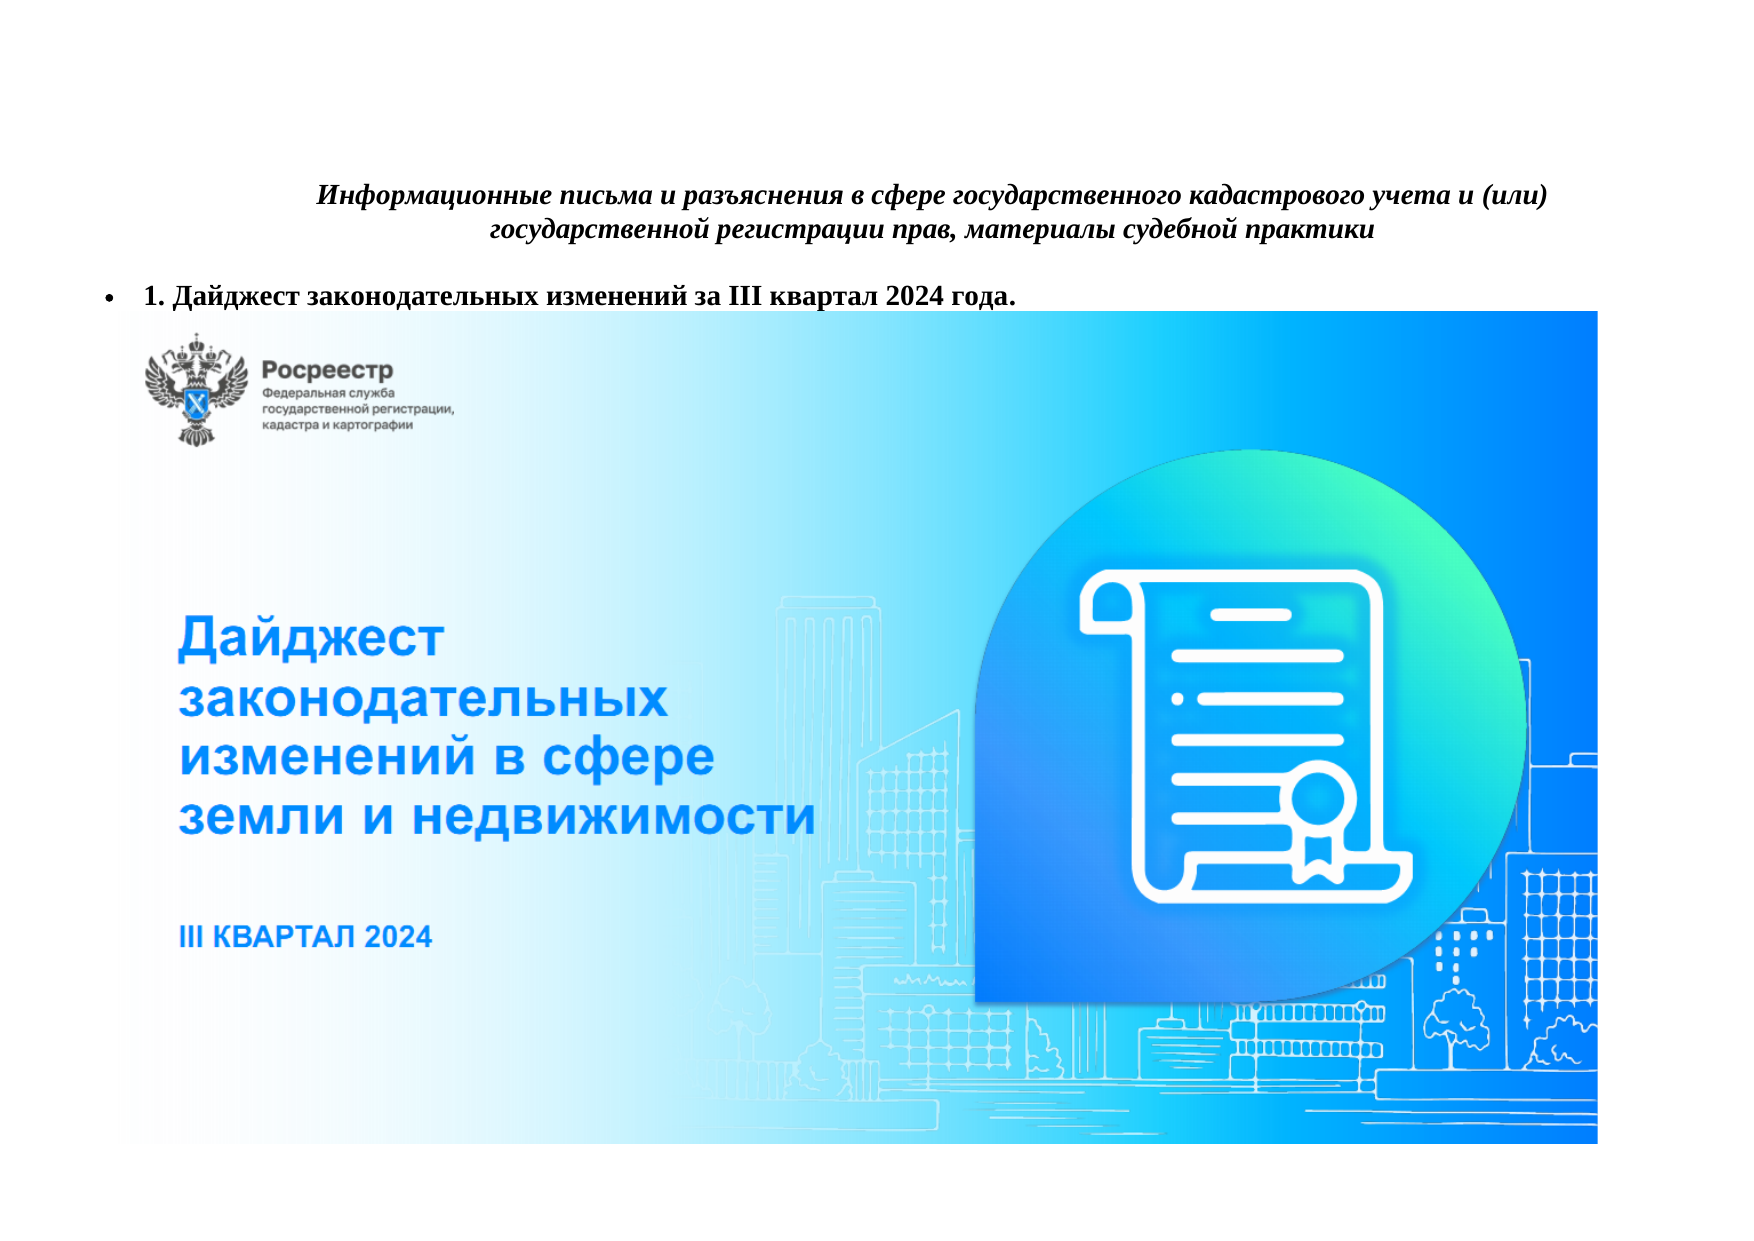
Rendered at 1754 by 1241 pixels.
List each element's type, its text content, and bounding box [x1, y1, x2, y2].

list 1. Дайджест законодательных изменений за III квартал 2024 года. [106, 278, 1636, 311]
picture [118, 311, 1598, 1144]
text Информационные письма и разъяснения в сфере государственного кадастрового учета и (или) государственной регистрации прав, материалы судебной практики [229, 177, 1636, 244]
